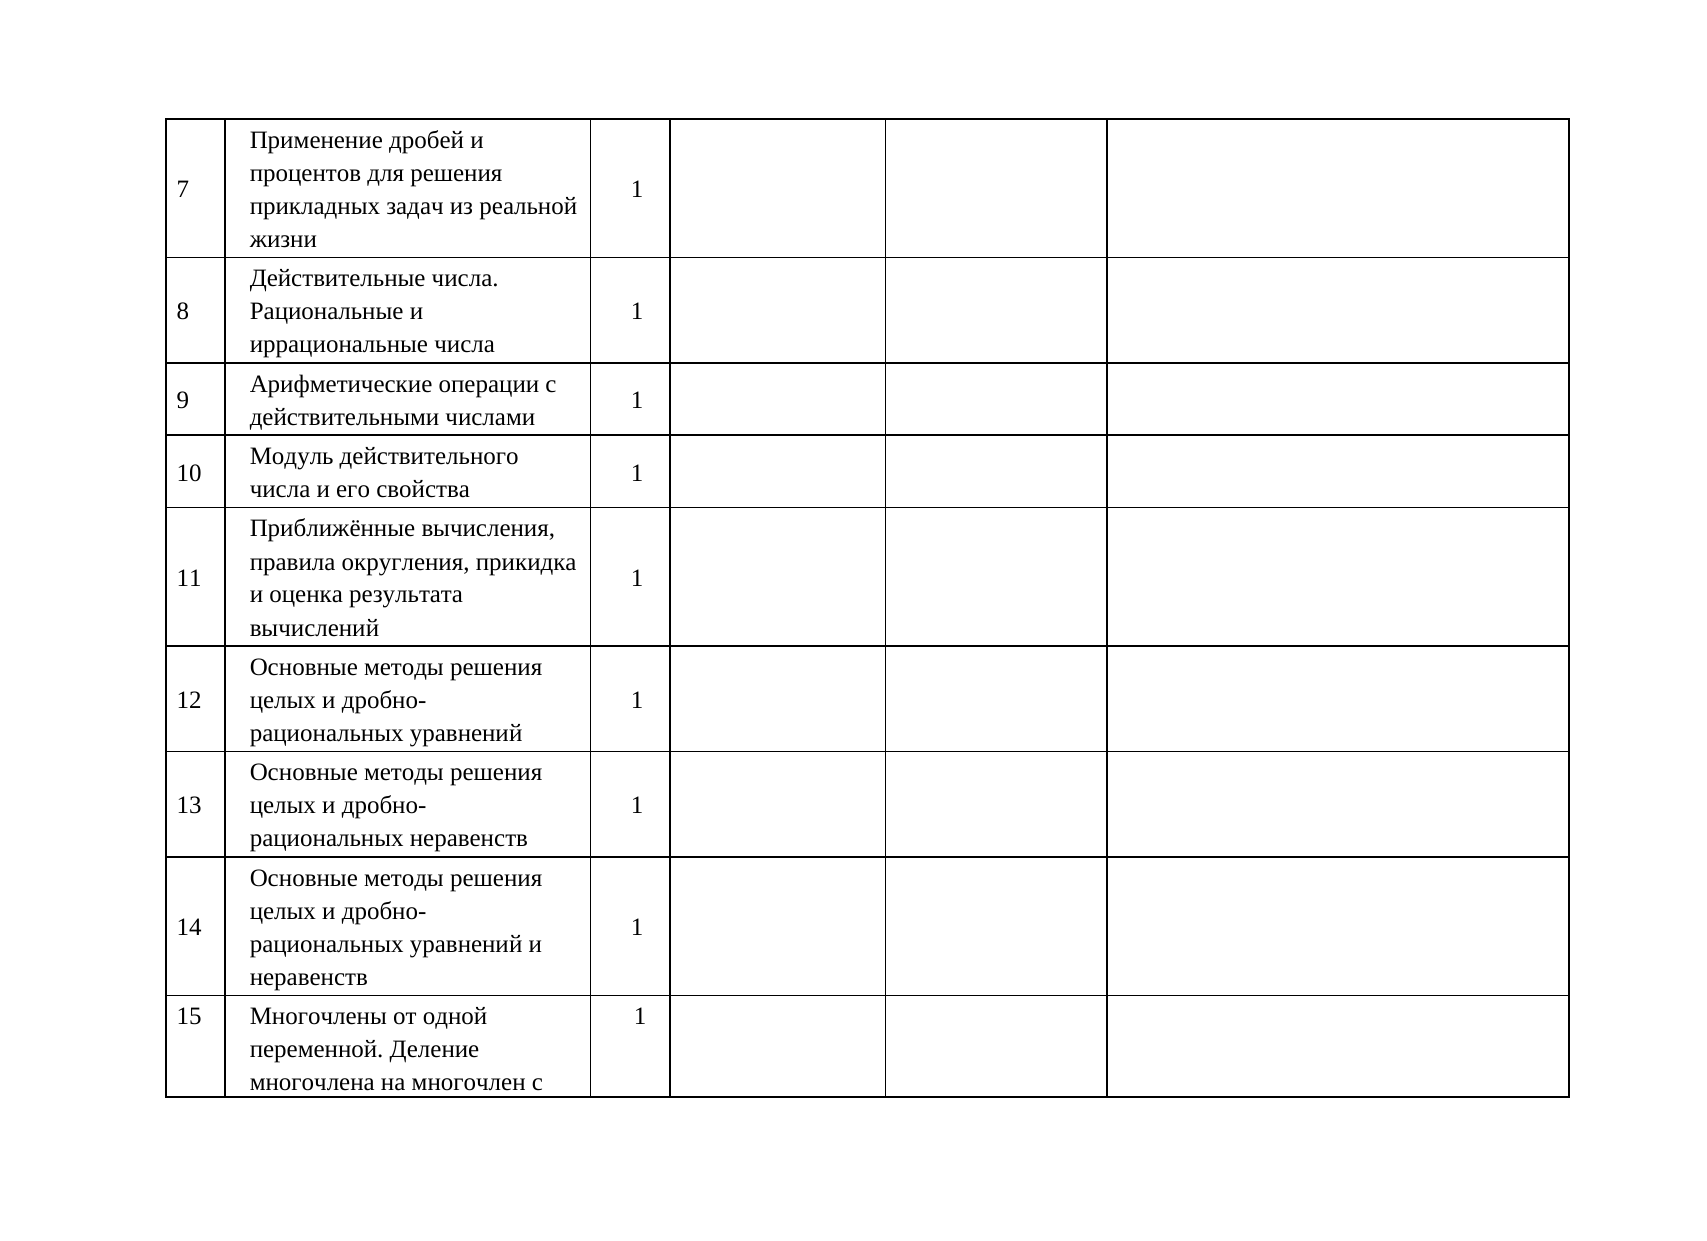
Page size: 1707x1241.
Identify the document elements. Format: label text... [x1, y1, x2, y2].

table_cell [886, 364, 1106, 434]
table_cell 1 [591, 508, 669, 645]
table_cell [886, 436, 1106, 507]
table_cell 1 [591, 364, 669, 434]
table_cell [1108, 858, 1568, 994]
table_cell [886, 996, 1106, 1096]
table_cell [1108, 508, 1568, 645]
table_cell [1108, 647, 1568, 751]
table_cell [671, 996, 885, 1096]
table_cell [671, 647, 885, 751]
table_cell [671, 120, 885, 257]
table_cell 1 [591, 436, 669, 507]
table_cell [671, 436, 885, 507]
table_cell [1108, 436, 1568, 507]
table_cell 8 [167, 258, 224, 362]
table_cell [671, 752, 885, 856]
table_cell 14 [167, 858, 224, 994]
table_cell 13 [167, 752, 224, 856]
table_cell 12 [167, 647, 224, 751]
table_cell [1108, 364, 1568, 434]
table_cell 11 [167, 508, 224, 645]
table_cell 1 [591, 996, 669, 1096]
table_cell [671, 858, 885, 994]
table_cell 15 [167, 996, 224, 1096]
table_cell 1 [591, 120, 669, 257]
table_cell Основные методы решения целых и дробно-рациональных уравнений [226, 647, 590, 751]
table_cell Модуль действительного числа и его свойства [226, 436, 590, 507]
table_cell 9 [167, 364, 224, 434]
table_cell [671, 364, 885, 434]
table_cell 7 [167, 120, 224, 257]
table_cell [886, 752, 1106, 856]
table_cell [1108, 258, 1568, 362]
table_cell [886, 647, 1106, 751]
table_cell [1108, 120, 1568, 257]
table_cell [671, 258, 885, 362]
table_cell [1108, 996, 1568, 1096]
table_cell 10 [167, 436, 224, 507]
table_cell 1 [591, 258, 669, 362]
table_cell 1 [591, 647, 669, 751]
table_cell Приближённые вычисления, правила округления, прикидка и оценка результата вычислений [226, 508, 590, 645]
table_cell 1 [591, 858, 669, 994]
table_cell [886, 858, 1106, 994]
table_cell 1 [591, 752, 669, 856]
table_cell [226, 996, 590, 1096]
table_cell [671, 508, 885, 645]
table_cell Арифметические операции с действительными числами [226, 364, 590, 434]
table_cell [1108, 752, 1568, 856]
table_cell Действительные числа. Рациональные и иррациональные числа [226, 258, 590, 362]
table_cell [886, 508, 1106, 645]
table_cell Основные методы решения целых и дробно-рациональных уравнений и неравенств [226, 858, 590, 994]
table_cell Основные методы решения целых и дробно-рациональных неравенств [226, 752, 590, 856]
table_cell [886, 120, 1106, 257]
table_cell Применение дробей и процентов для решения прикладных задач из реальной жизни [226, 120, 590, 257]
table_cell [886, 258, 1106, 362]
